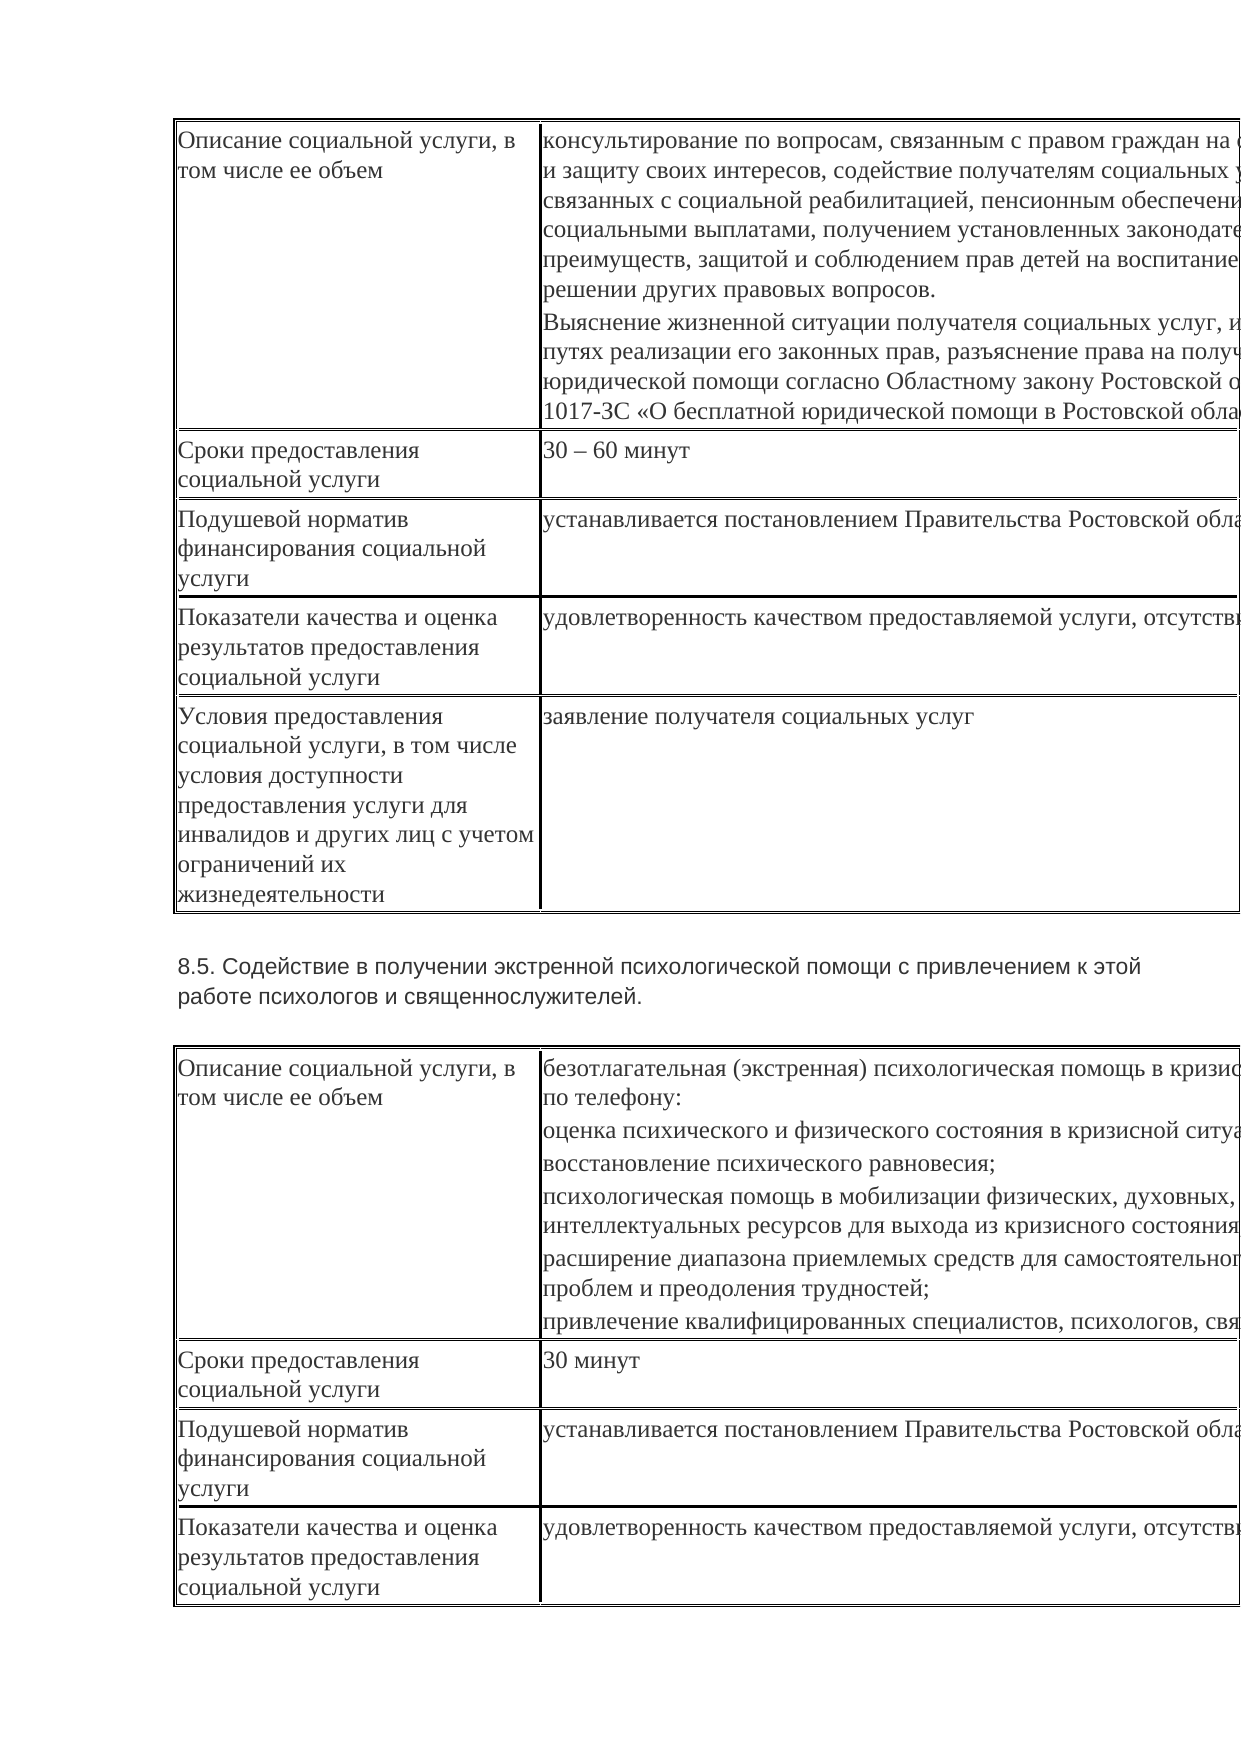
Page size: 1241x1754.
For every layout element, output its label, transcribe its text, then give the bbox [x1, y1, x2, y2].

text 8.5. Содействие в получении экстренной психологической помощи с привлечением к этой работе психологов и священнослужителей. [177, 950, 1152, 1009]
table_header Описание социальной услуги, в том числе ее объем [177, 1049, 540, 1338]
table_cell удовлетворенность качеством предоставляемой услуги, отсутствие обоснованных жалоб [540, 1505, 1239, 1603]
table_cell Сроки предоставления социальной услуги [175, 428, 540, 496]
table_cell 30 минут [540, 1338, 1240, 1406]
table_cell заявление получателя социальных услуг [540, 694, 1239, 911]
table_header Описание социальной услуги, в том числе ее объем [177, 122, 540, 428]
table_cell 30 – 60 минут [540, 428, 1240, 496]
table_cell Сроки предоставления социальной услуги [175, 1338, 540, 1406]
table_cell Подушевой норматив финансирования социальной услуги [177, 1406, 539, 1505]
table_cell устанавливается постановлением Правительства Ростовской области [542, 1406, 1239, 1505]
table_cell устанавливается постановлением Правительства Ростовской области [542, 496, 1239, 595]
table_header консультирование по вопросам, связанным с правом граждан на социальное обслуживание и защиту своих интересов, содействие получателям социальных услуг в решении вопросов, связанных с социальной реабилитацией, пенсионным обеспечением и другими социальными выплатами, получением установленных законодательством льгот и преимуществ, защитой и соблюдением прав детей на воспитание и заботу о них или в решении других правовых вопросов. Выяснение жизненной ситуации получателя социальных услуг, информирование его о путях реализации его законных прав, разъяснение права на получение бесплатной юридической помощи согласно Областному закону Ростовской области от 24.12.2012 № 1017-ЗС «О бесплатной юридической помощи в Ростовской области» [540, 122, 1239, 428]
table_cell Показатели качества и оценка результатов предоставления социальной услуги [177, 595, 539, 693]
table_cell Условия предоставления социальной услуги, в том числе условия доступности предоставления услуги для инвалидов и других лиц с учетом ограничений их жизнедеятельности [177, 694, 540, 911]
table_cell Подушевой норматив финансирования социальной услуги [177, 496, 539, 595]
table_cell удовлетворенность качеством предоставляемой услуги, отсутствие обоснованных жалоб [542, 595, 1239, 693]
table_cell Показатели качества и оценка результатов предоставления социальной услуги [177, 1505, 540, 1603]
table_header безотлагательная (экстренная) психологическая помощь в кризисной ситуации, в том числе по телефону: оценка психического и физического состояния в кризисной ситуации; восстановление психического равновесия; психологическая помощь в мобилизации физических, духовных, личностных, интеллектуальных ресурсов для выхода из кризисного состояния; расширение диапазона приемлемых средств для самостоятельного решения возникших проблем и преодоления трудностей; привлечение квалифицированных специалистов, психологов, священнослужителей [540, 1049, 1239, 1338]
